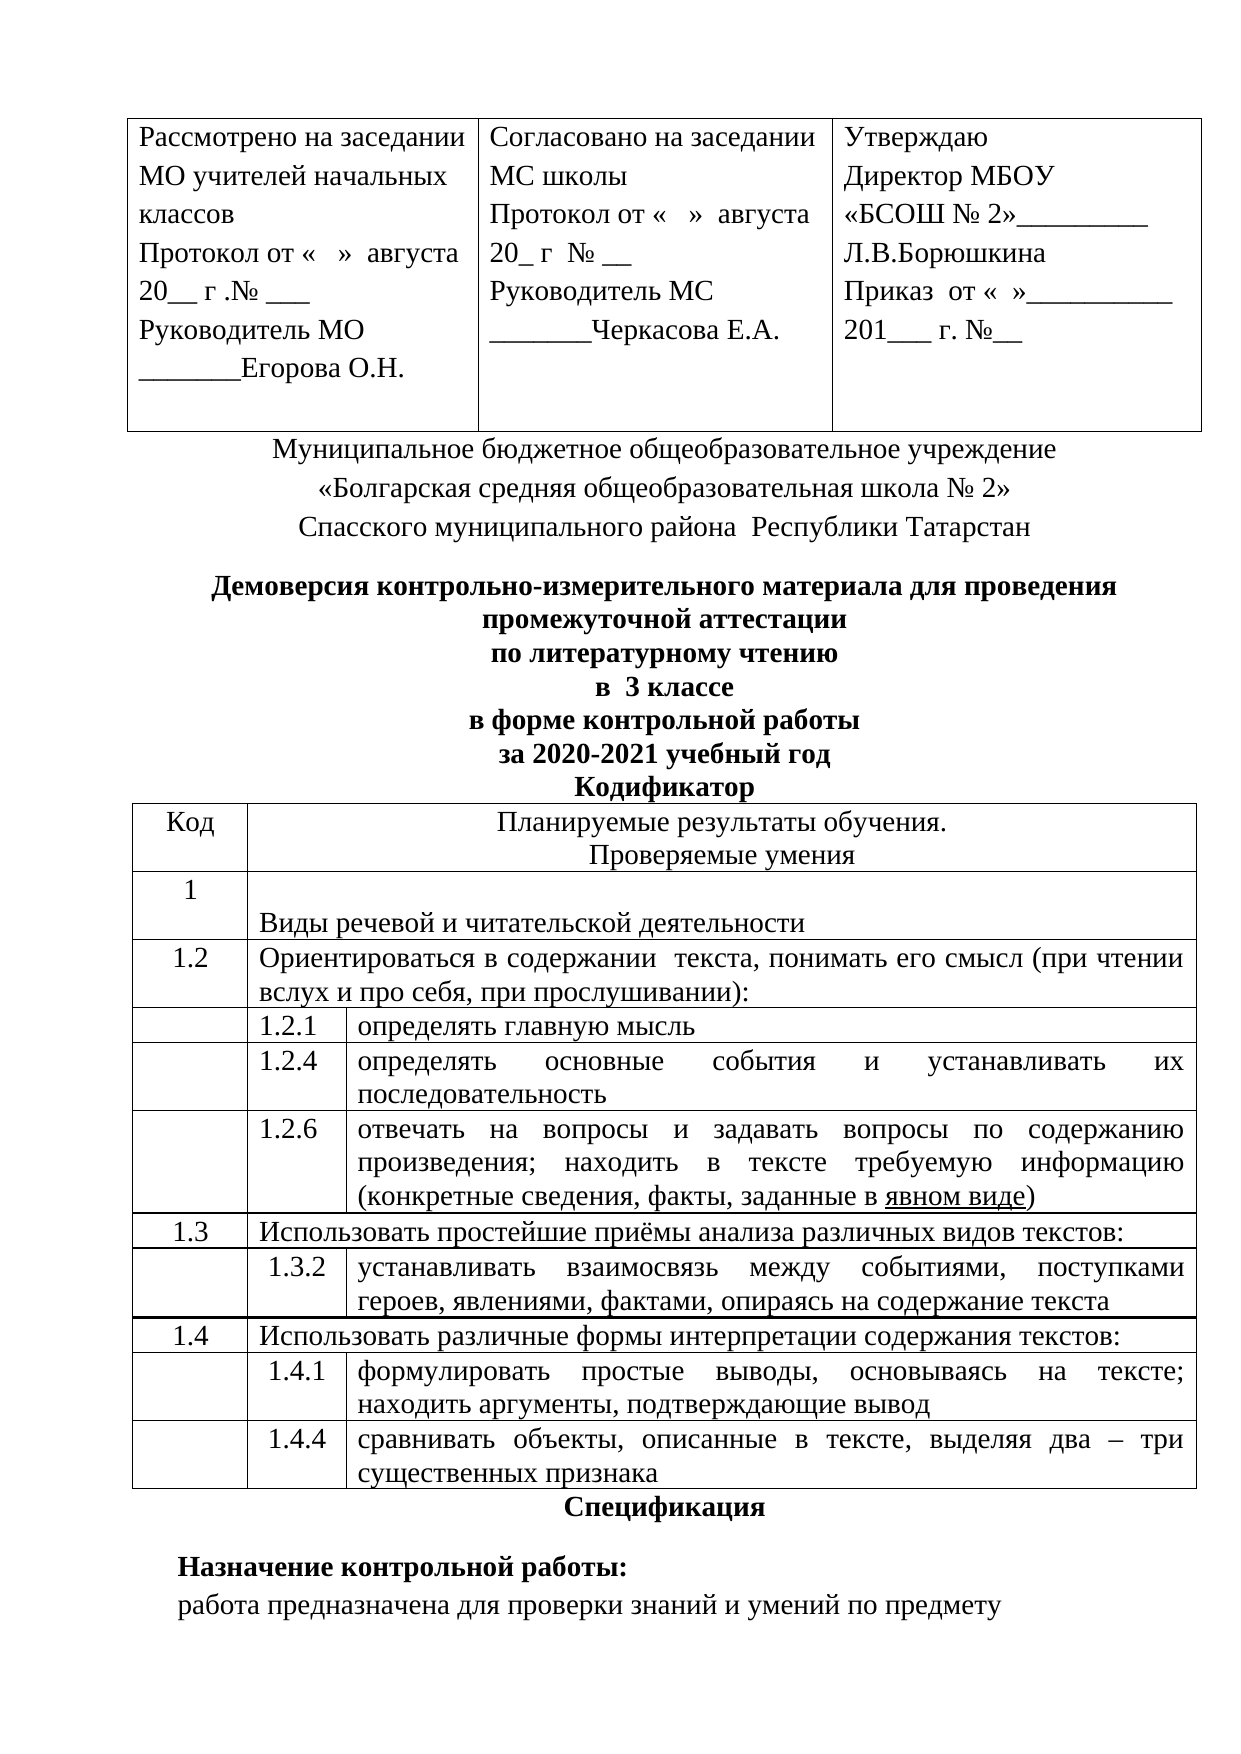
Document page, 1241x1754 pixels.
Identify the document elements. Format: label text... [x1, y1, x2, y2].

table_cell [133, 1421, 247, 1488]
table_header Планируемые результаты обучения. Проверяемые умения [248, 804, 1196, 871]
table_cell сравнивать объекты, описанные в тексте, выделяя два – три существенных признака [347, 1421, 1196, 1488]
table_cell [133, 1353, 247, 1420]
table_header устанавливать взаимосвязь между событиями, поступками героев, явлениями, фактами, опираясь на содержание текста [347, 1249, 1196, 1316]
table_header Рассмотрено на заседании МО учителей начальных классов Протокол от « » августа 20__ г .№ ___ Руководитель МО _______Егорова О.Н. [128, 119, 478, 431]
table_cell определять главную мысль [347, 1008, 1196, 1042]
text Демоверсия контрольно-измерительного материала для проведения промежуточной аттестации [177, 568, 1152, 635]
table_cell 1.2.1 [248, 1008, 346, 1042]
table_cell определять основные события и устанавливать их последовательность [347, 1043, 1196, 1110]
table_cell 1.2.6 [248, 1111, 346, 1212]
table_header Использовать простейшие приёмы анализа различных видов текстов: [248, 1214, 1196, 1247]
table_header Использовать различные формы интерпретации содержания текстов: [248, 1319, 1196, 1352]
table_header [133, 1249, 247, 1316]
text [177, 1549, 1152, 1621]
table_cell формулировать простые выводы, основываясь на тексте; находить аргументы, подтверждающие вывод [347, 1353, 1196, 1420]
table_cell 1.4.1 [248, 1353, 346, 1420]
table_header Согласовано на заседании МС школы Протокол от « » августа 20_ г № __ Руководитель МС _______Черкасова Е.А. [479, 119, 832, 431]
table_cell Виды речевой и читательской деятельности [248, 872, 1196, 939]
table_cell 1.4.4 [248, 1421, 346, 1488]
table_header 1.3 [133, 1214, 247, 1247]
table_cell 1 [133, 872, 247, 939]
text по литературному чтению в 3 классе в форме контрольной работы за 2020-2021 учебный год Кодификатор [177, 635, 1152, 803]
text Спецификация [177, 1489, 1152, 1523]
table_cell [133, 1008, 247, 1042]
table_cell [133, 1111, 247, 1212]
table_cell Ориентироваться в содержании текста, понимать его смысл (при чтении вслух и про себя, при прослушивании): [248, 940, 1196, 1007]
table_header 1.4 [133, 1319, 247, 1352]
table_cell 1.2 [133, 940, 247, 1007]
table_header 1.3.2 [248, 1249, 346, 1316]
text Муниципальное бюджетное общеобразовательное учреждение «Болгарская средняя общеобразовательная школа № 2» Спасского муниципального района Республики Татарстан [177, 432, 1152, 542]
table_cell 1.2.4 [248, 1043, 346, 1110]
table_header Утверждаю Директор МБОУ «БСОШ № 2»_________ Л.В.Борюшкина Приказ от « »__________ 201___ г. №__ [833, 119, 1201, 431]
table_cell [133, 1043, 247, 1110]
table_cell отвечать на вопросы и задавать вопросы по содержанию произведения; находить в тексте требуемую информацию (конкретные сведения, факты, заданные в явном виде) [347, 1111, 1196, 1212]
table_header Код [133, 804, 247, 871]
